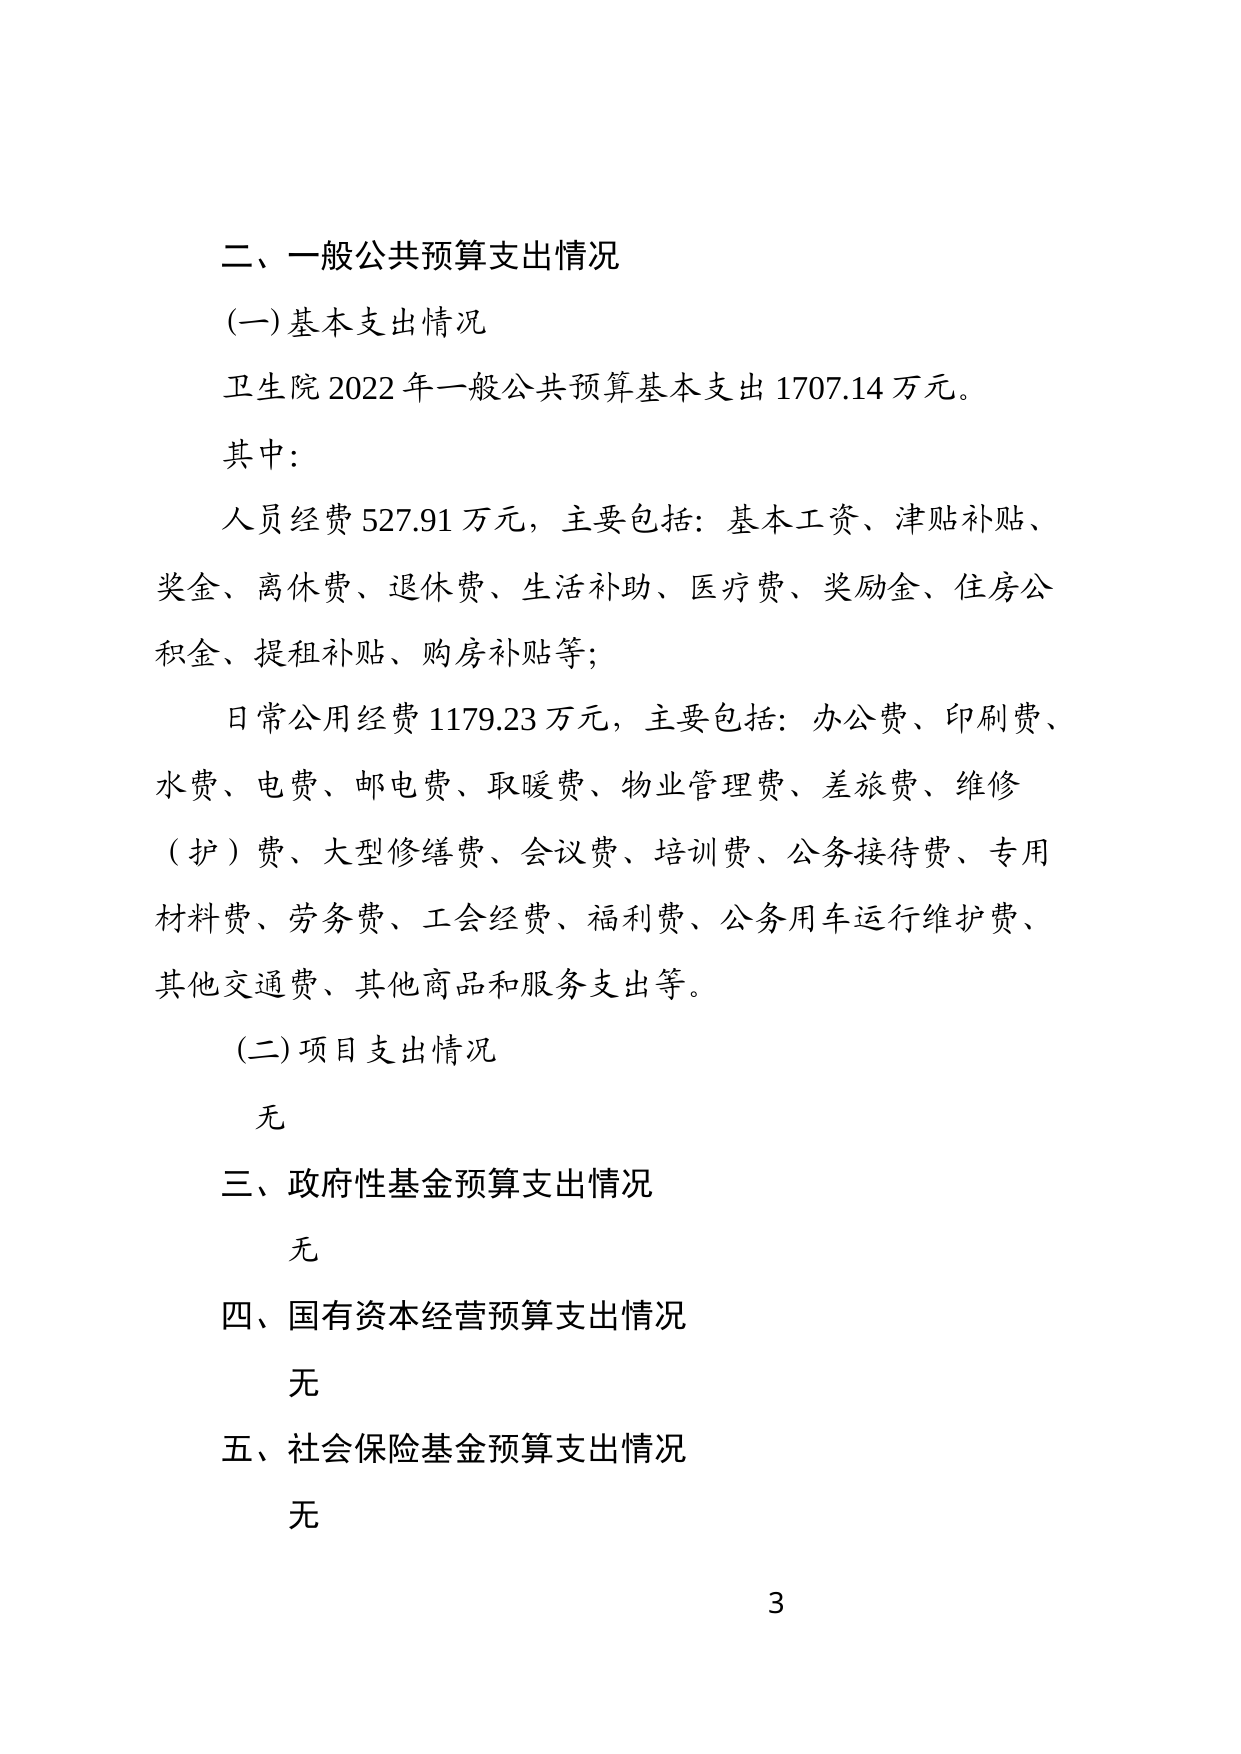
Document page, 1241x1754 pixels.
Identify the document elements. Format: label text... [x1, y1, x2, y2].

text 无 [153, 1347, 1087, 1413]
text 无 [153, 1214, 1087, 1280]
text 四、国有资本经营预算支出情况 [153, 1280, 1087, 1347]
text 日常公用经费1179.23万元，主要包括：办公费、印刷费、水费、电费、邮电费、取暖费、物业管理费、差旅费、维修（护）费、大型修缮费、会议费、培训费、公务接待费、专用材料费、劳务费、工会经费、福利费、公务用车运行维护费、其他交通费、其他商品和服务支出等。 [153, 684, 1087, 1015]
text 其中： [153, 419, 1087, 485]
text 人员经费527.91万元，主要包括：基本工资、津贴补贴、奖金、离休费、退休费、生活补助、医疗费、奖励金、住房公积金、提租补贴、购房补贴等； [153, 485, 1087, 684]
text 无 [153, 1479, 1087, 1545]
text 五、社会保险基金预算支出情况 [153, 1413, 1087, 1479]
text 二、一般公共预算支出情况 [153, 220, 1087, 287]
text 卫生院2022年一般公共预算基本支出1707.14万元。 [153, 353, 1087, 419]
text (二)项目支出情况 [153, 1015, 1087, 1082]
text 三、政府性基金预算支出情况 [153, 1148, 1087, 1214]
text 无 [153, 1082, 1087, 1148]
text (一)基本支出情况 [153, 287, 1087, 353]
